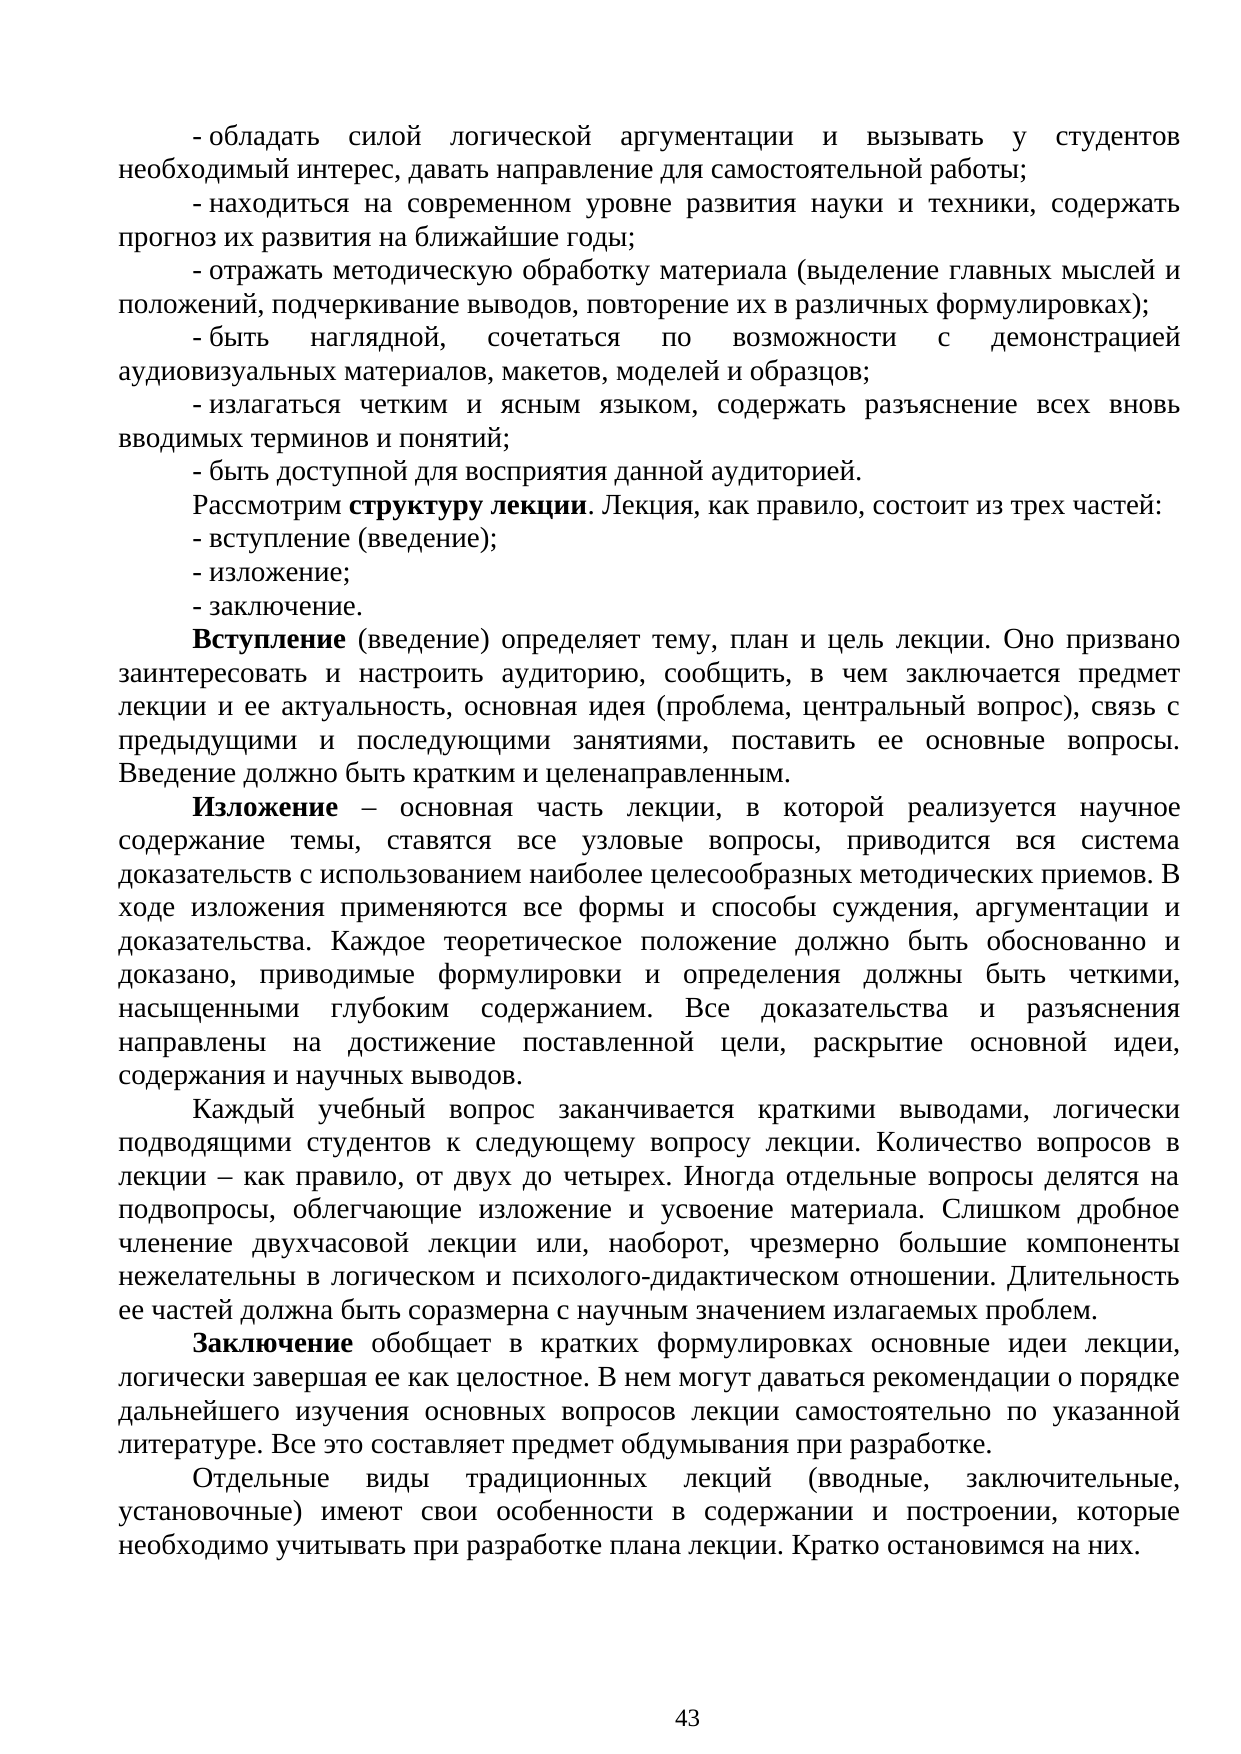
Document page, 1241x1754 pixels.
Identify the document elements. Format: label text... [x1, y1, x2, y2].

text Изложение – основная часть лекции, в которой реализуется научное содержание темы, ставятся все узловые вопросы, приводится вся система доказательств с использованием наиболее целесообразных методических приемов. В ходе изложения применяются все формы и способы суждения, аргументации и доказательства. Каждое теоретическое положение должно быть обоснованно и доказано, приводимые формулировки и определения должны быть четкими, насыщенными глубоким содержанием. Все доказательства и разъяснения направлены на достижение поставленной цели, раскрытие основной идеи, содержания и научных выводов. [118, 789, 1181, 1091]
text - обладать силой логической аргументации и вызывать у студентов необходимый интерес, давать направление для самостоятельной работы; [118, 118, 1181, 185]
text - быть наглядной, сочетаться по возможности с демонстрацией аудиовизуальных материалов, макетов, моделей и образцов; [118, 319, 1181, 386]
text - находиться на современном уровне развития науки и техники, содержать прогноз их развития на ближайшие годы; [118, 185, 1181, 252]
text Отдельные виды традиционных лекций (вводные, заключительные, установочные) имеют свои особенности в содержании и построении, которые необходимо учитывать при разработке плана лекции. Кратко остановимся на них. [118, 1460, 1181, 1560]
text Вступление (введение) определяет тему, план и цель лекции. Оно призвано заинтересовать и настроить аудиторию, сообщить, в чем заключается предмет лекции и ее актуальность, основная идея (проблема, центральный вопрос), связь с предыдущими и последующими занятиями, поставить ее основные вопросы. Введение должно быть кратким и целенаправленным. [118, 621, 1181, 789]
text Заключение обобщает в кратких формулировках основные идеи лекции, логически завершая ее как целостное. В нем могут даваться рекомендации о порядке дальнейшего изучения основных вопросов лекции самостоятельно по указанной литературе. Все это составляет предмет обдумывания при разработке. [118, 1326, 1181, 1460]
text Рассмотрим структуру лекции. Лекция, как правило, состоит из трех частей: [118, 487, 1181, 521]
text - заключение. [118, 588, 1181, 621]
text - отражать методическую обработку материала (выделение главных мыслей и положений, подчеркивание выводов, повторение их в различных формулировках); [118, 252, 1181, 319]
text Каждый учебный вопрос заканчивается краткими выводами, логически подводящими студентов к следующему вопросу лекции. Количество вопросов в лекции – как правило, от двух до четырех. Иногда отдельные вопросы делятся на подвопросы, облегчающие изложение и усвоение материала. Слишком дробное членение двухчасовой лекции или, наоборот, чрезмерно большие компоненты нежелательны в логическом и психолого-дидактическом отношении. Длительность ее частей должна быть соразмерна с научным значением излагаемых проблем. [118, 1091, 1181, 1326]
text - вступление (введение); [118, 521, 1181, 554]
text - изложение; [118, 554, 1181, 588]
text - быть доступной для восприятия данной аудиторией. [118, 453, 1181, 487]
text - излагаться четким и ясным языком, содержать разъяснение всех вновь вводимых терминов и понятий; [118, 386, 1181, 453]
